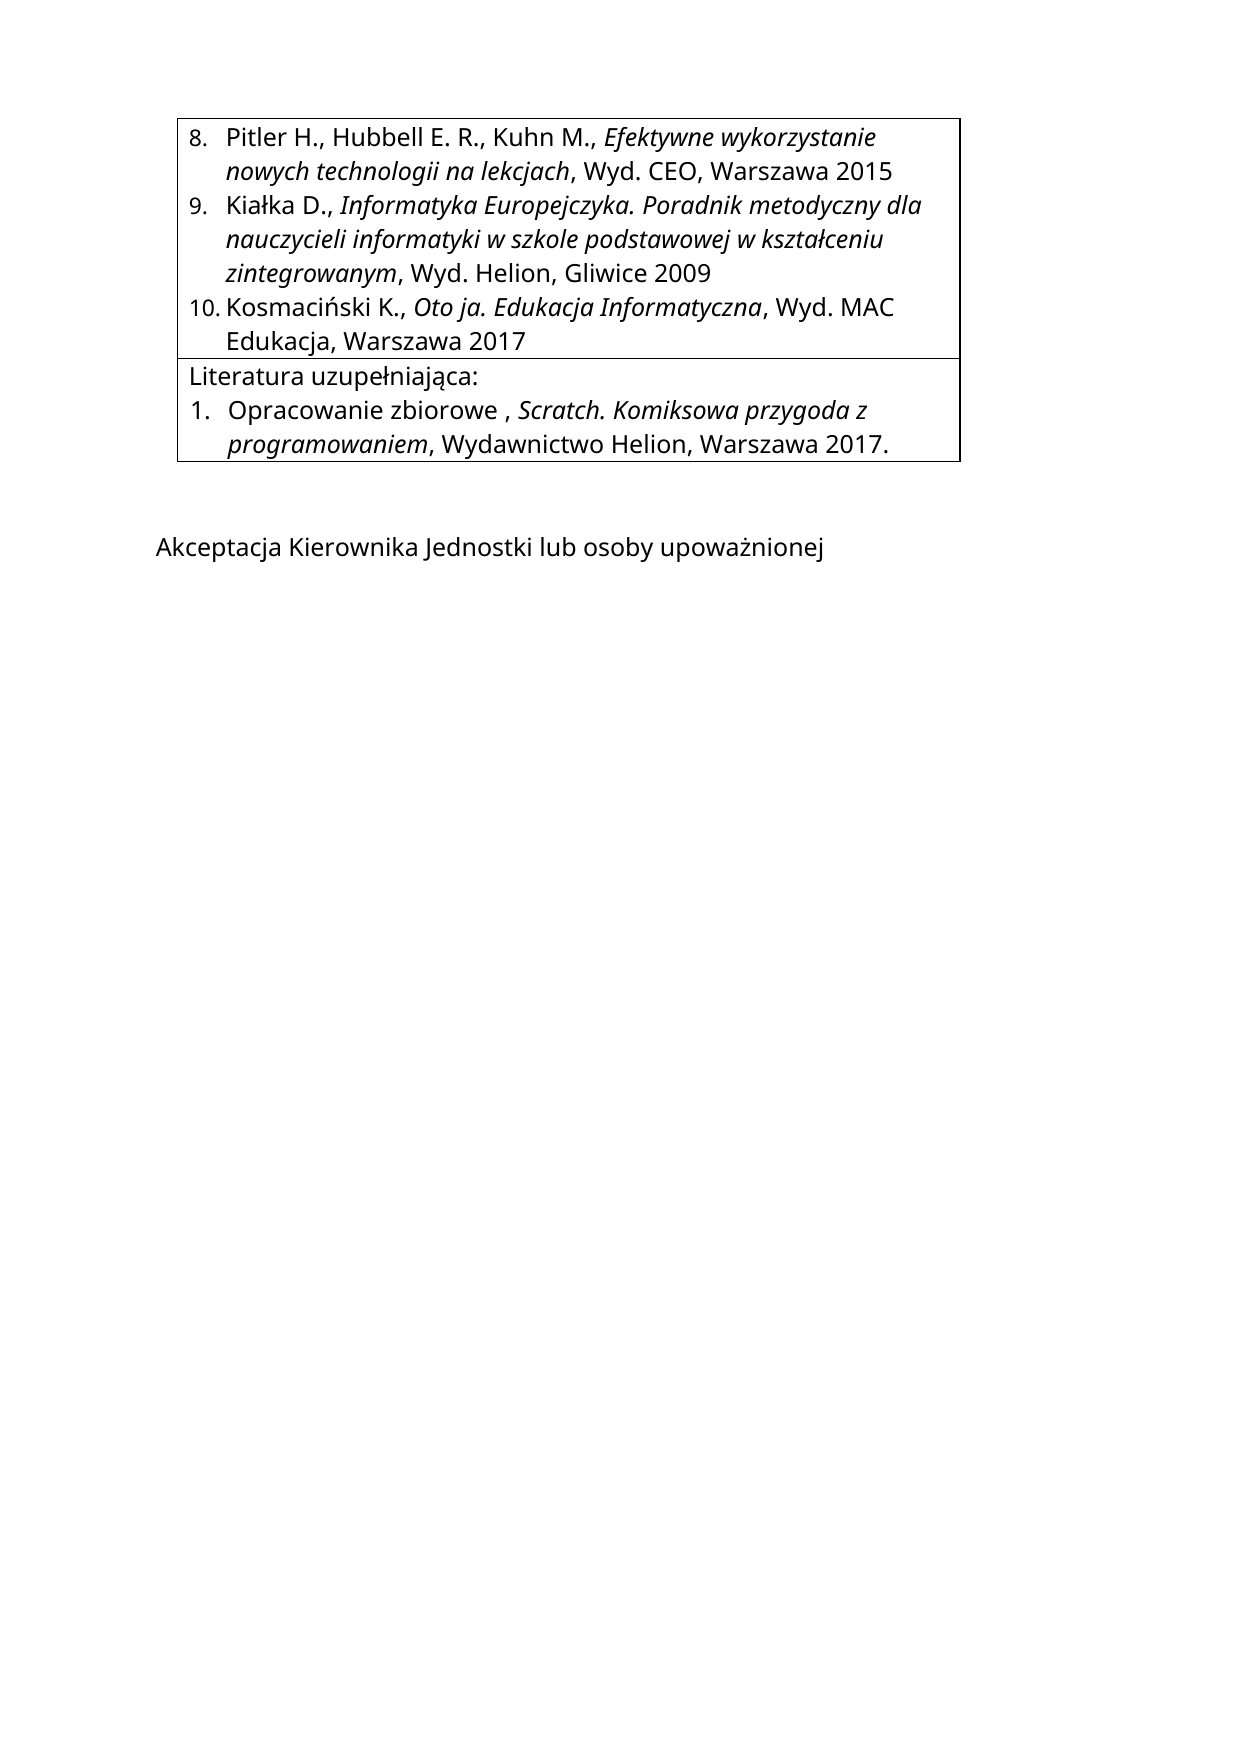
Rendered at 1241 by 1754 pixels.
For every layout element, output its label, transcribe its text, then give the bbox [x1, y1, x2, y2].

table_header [178, 119, 959, 358]
table_cell Literatura uzupełniająca: Opracowanie zbiorowe , Scratch. Komiksowa przygoda z programowaniem, Wydawnictwo Helion, Warszawa 2017. [178, 359, 959, 461]
text Akceptacja Kierownika Jednostki lub osoby upoważnionej [156, 530, 1122, 564]
